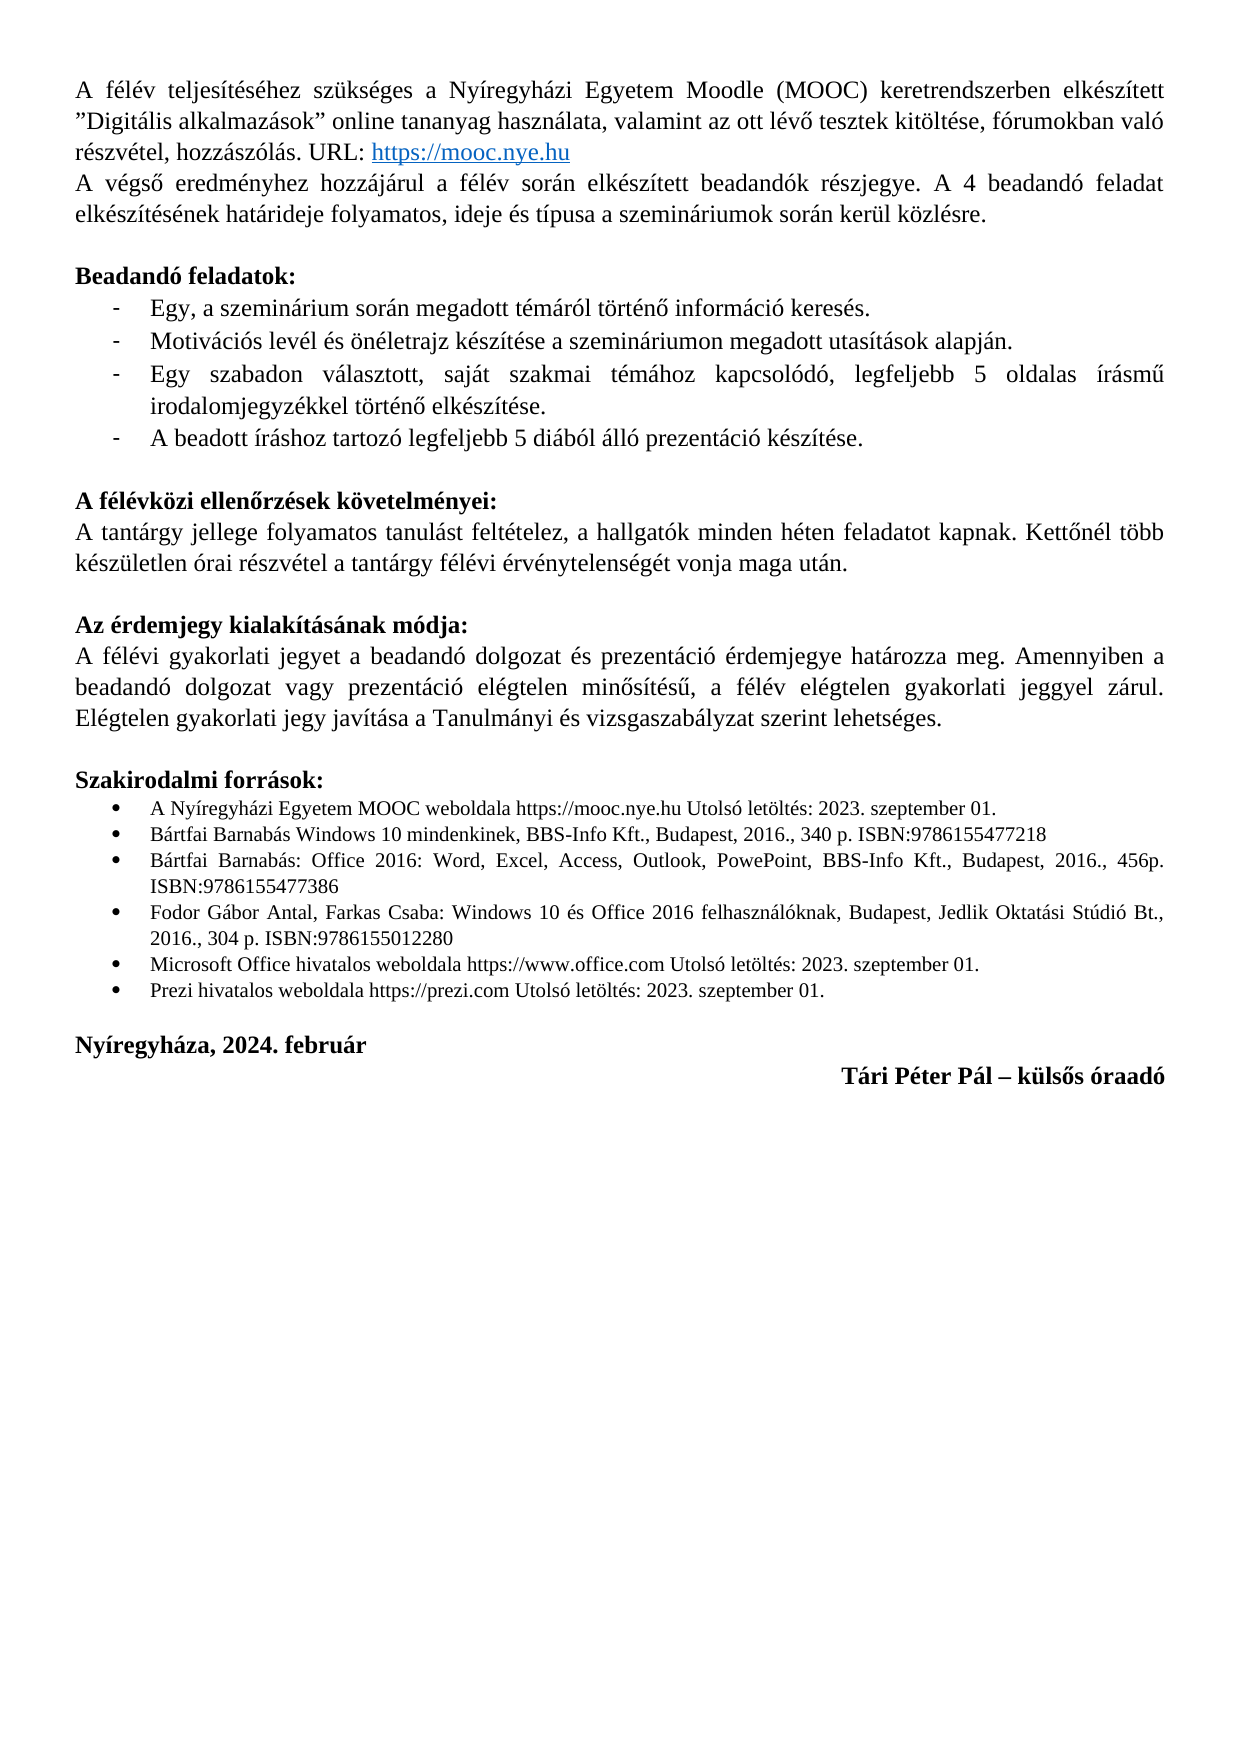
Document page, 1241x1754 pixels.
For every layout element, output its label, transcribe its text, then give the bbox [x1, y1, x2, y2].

text A végső eredményhez hozzájárul a félév során elkészített beadandók részjegye. A 4 beadandó feladat elkészítésének határideje folyamatos, ideje és típusa a szemináriumok során kerül közlésre. [75, 168, 1165, 228]
text Nyíregyháza, 2024. február [75, 1030, 1165, 1058]
text Az érdemjegy kialakításának módja: [75, 610, 1165, 639]
list A Nyíregyházi Egyetem MOOC weboldala https://mooc.nye.hu Utolsó letöltés: 2023. szeptember 01. [112, 796, 1165, 820]
text Beadandó feladatok: [75, 261, 1165, 290]
list Prezi hivatalos weboldala https://prezi.com Utolsó letöltés: 2023. szeptember 01. [112, 978, 1165, 1002]
text A félév teljesítéséhez szükséges a Nyíregyházi Egyetem Moodle (MOOC) keretrendszerben elkészített ”Digitális alkalmazások” online tananyag használata, valamint az ott lévő tesztek kitöltése, fórumokban való részvétel, hozzászólás. URL: https://mooc.nye.hu [75, 75, 1165, 166]
list Egy, a szeminárium során megadott témáról történő információ keresés. [112, 292, 1165, 323]
list Fodor Gábor Antal, Farkas Csaba: Windows 10 és Office 2016 felhasználóknak, Budapest, Jedlik Oktatási Stúdió Bt., 2016., 304 p. ISBN:9786155012280 [112, 900, 1165, 950]
list Bártfai Barnabás Windows 10 mindenkinek, BBS-Info Kft., Budapest, 2016., 340 p. ISBN:9786155477218 [112, 822, 1165, 846]
list A beadott íráshoz tartozó legfeljebb 5 diából álló prezentáció készítése. [112, 422, 1165, 452]
list Bártfai Barnabás: Office 2016: Word, Excel, Access, Outlook, PowePoint, BBS-Info Kft., Budapest, 2016., 456p. ISBN:9786155477386 [112, 848, 1165, 898]
text A félévi gyakorlati jegyet a beadandó dolgozat és prezentáció érdemjegye határozza meg. Amennyiben a beadandó dolgozat vagy prezentáció elégtelen minősítésű, a félév elégtelen gyakorlati jeggyel zárul. Elégtelen gyakorlati jegy javítása a Tanulmányi és vizsgaszabályzat szerint lehetséges. [75, 641, 1165, 732]
text A tantárgy jellege folyamatos tanulást feltételez, a hallgatók minden héten feladatot kapnak. Kettőnél több készületlen órai részvétel a tantárgy félévi érvénytelenségét vonja maga után. [75, 517, 1165, 577]
list Microsoft Office hivatalos weboldala https://www.office.com Utolsó letöltés: 2023. szeptember 01. [112, 952, 1165, 976]
list Egy szabadon választott, saját szakmai témához kapcsolódó, legfeljebb 5 oldalas írásmű irodalomjegyzékkel történő elkészítése. [112, 358, 1165, 420]
text Szakirodalmi források: [75, 765, 1165, 794]
list Motivációs levél és önéletrajz készítése a szemináriumon megadott utasítások alapján. [112, 325, 1165, 356]
text Tári Péter Pál – külsős óraadó [75, 1061, 1165, 1089]
text A félévközi ellenőrzések követelményei: [75, 486, 1165, 515]
